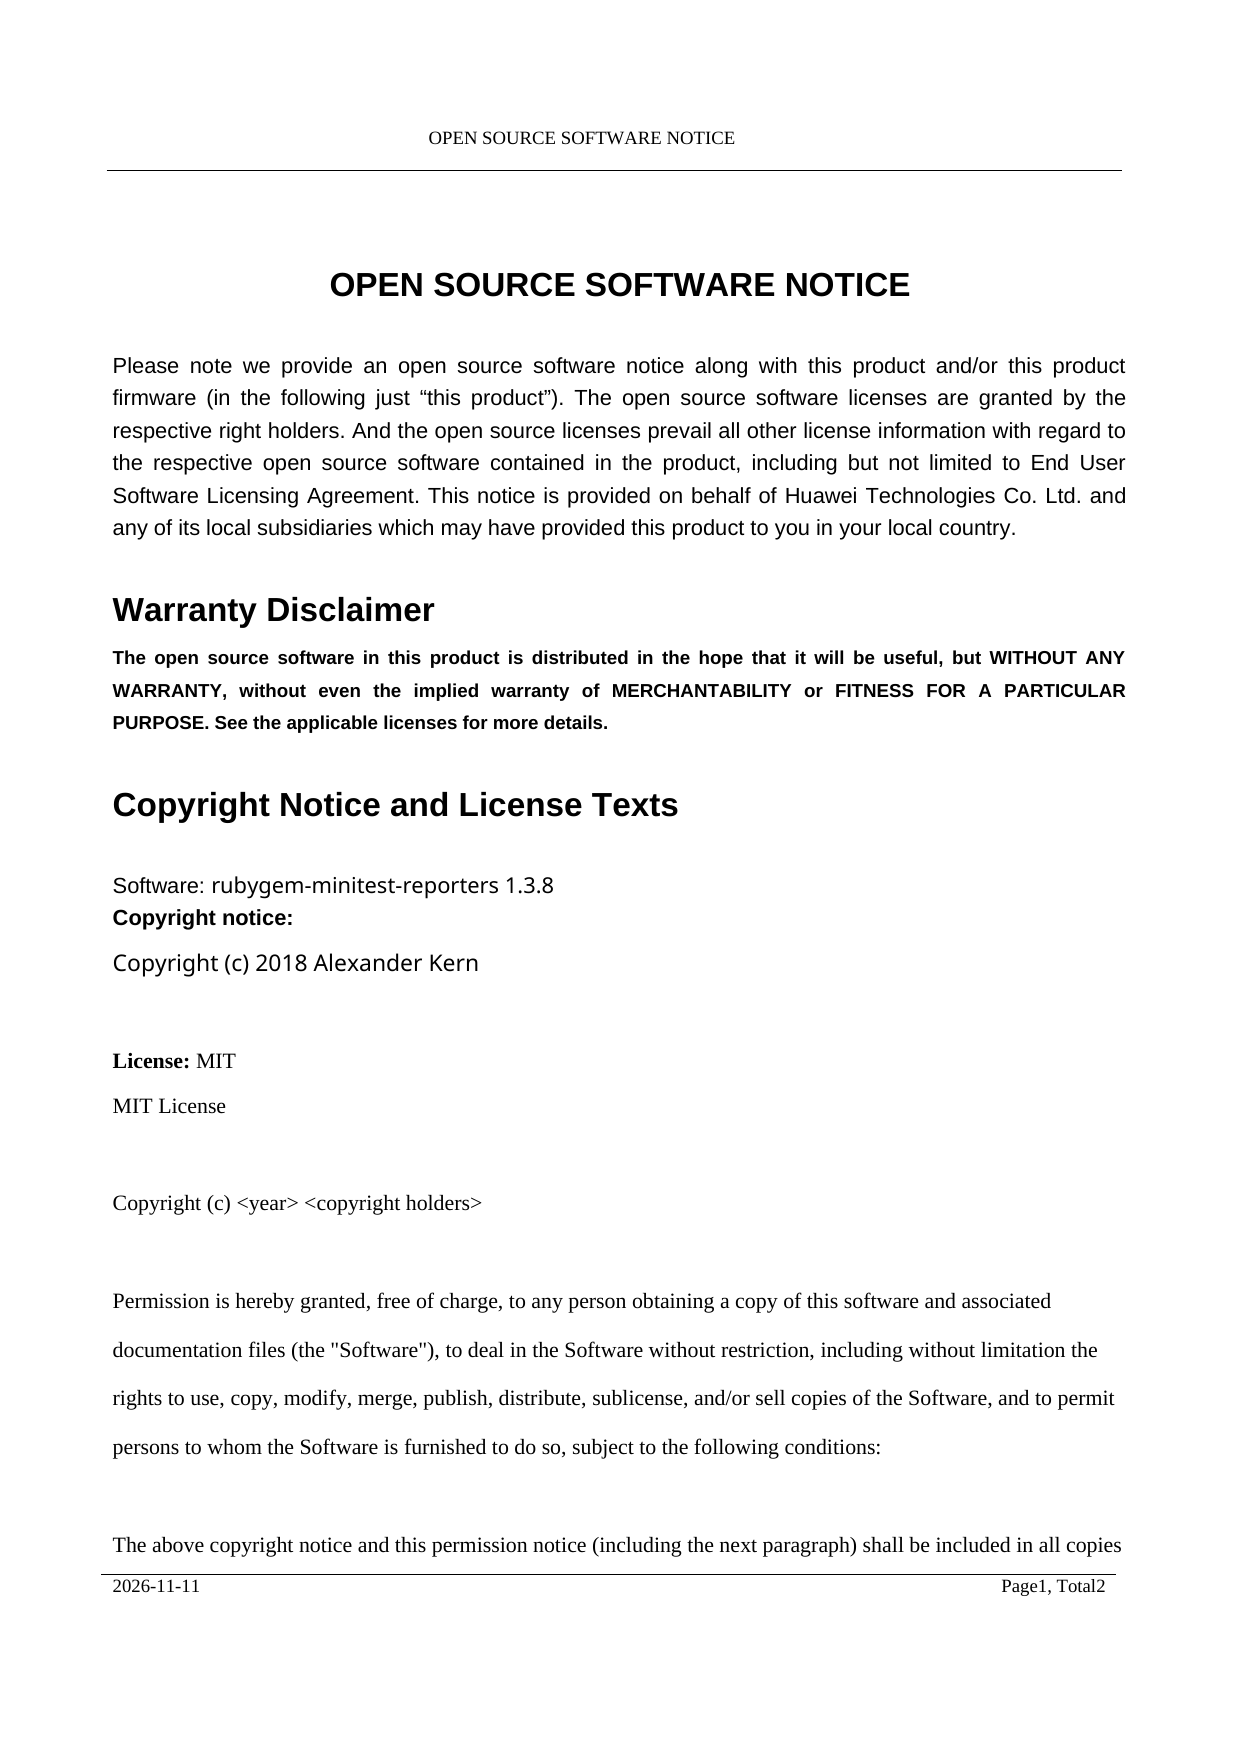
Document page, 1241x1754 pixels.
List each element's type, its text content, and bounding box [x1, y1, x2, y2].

text Please note we provide an open source software notice along with this product and/or this product firmware (in the following just “this product”). The open source software licenses are granted by the respective right holders. And the open source licenses prevail all other license information with regard to the respective open source software contained in the product, including but not limited to End User Software Licensing Agreement. This notice is provided on behalf of Huawei Technologies Co. Ltd. and any of its local subsidiaries which may have provided this product to you in your local country. [112, 349, 1128, 544]
text Software: rubygem-minitest-reporters 1.3.8 [112, 869, 1128, 901]
text Copyright notice: [112, 901, 1128, 934]
text License: MIT [112, 1044, 1128, 1077]
text Copyright (c) 2018 Alexander Kern [112, 947, 1128, 1028]
text OPEN SOURCE SOFTWARE NOTICE [112, 251, 1128, 316]
text The open source software in this product is distributed in the hope that it will be useful, but WITHOUT ANY WARRANTY, without even the implied warranty of MERCHANTABILITY or FITNESS FOR A PARTICULAR PURPOSE. See the applicable licenses for more details. [112, 641, 1128, 739]
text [112, 1089, 1128, 1560]
text Warranty Disclaimer [112, 576, 1128, 641]
text Copyright Notice and License Texts [112, 771, 1128, 836]
